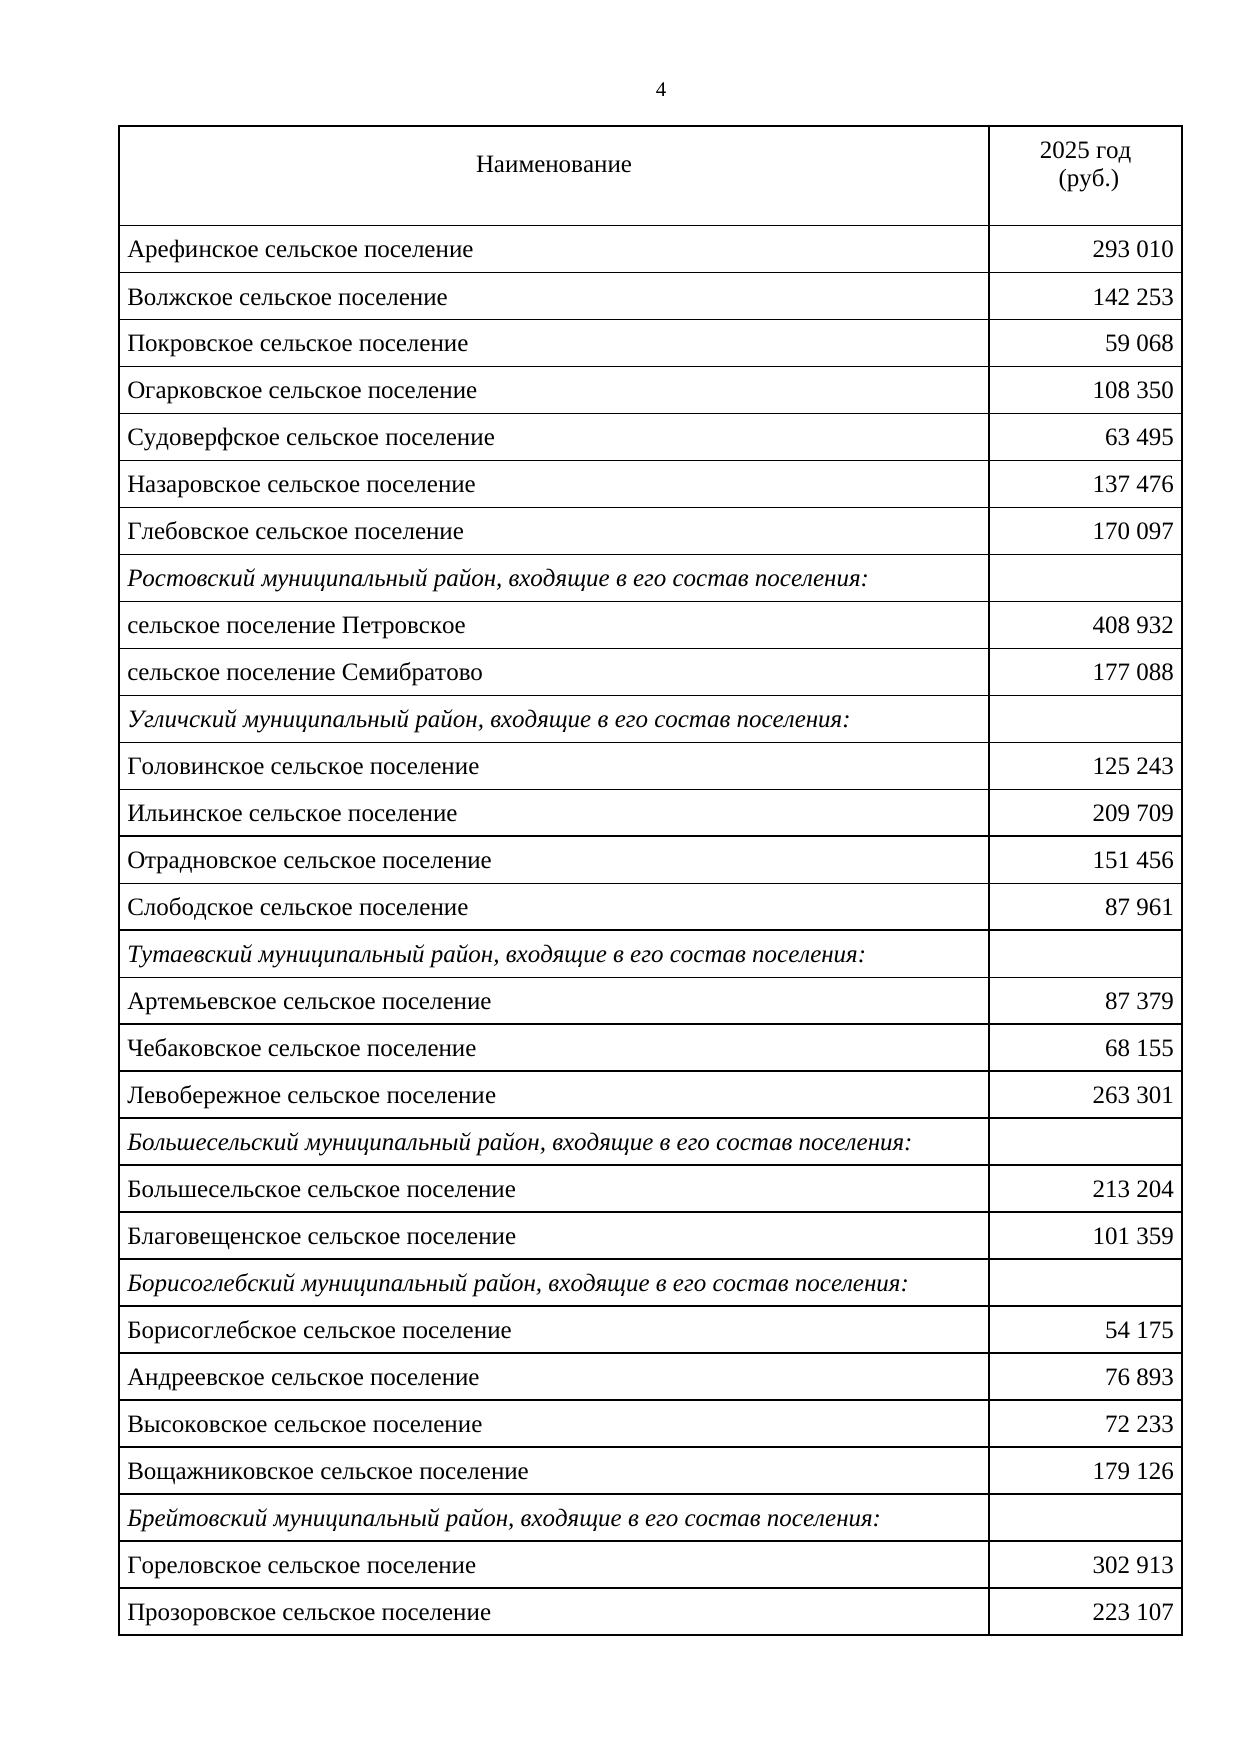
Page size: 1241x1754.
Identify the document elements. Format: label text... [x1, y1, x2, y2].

table_cell 63 495 [990, 414, 1181, 459]
table_cell 179 126 [990, 1448, 1181, 1493]
table_cell Гореловское сельское поселение [120, 1542, 988, 1587]
table_cell Высоковское сельское поселение [120, 1401, 988, 1446]
table_cell Борисоглебский муниципальный район, входящие в его состав поселения: [120, 1260, 988, 1305]
table_cell 177 088 [990, 649, 1181, 694]
table_cell Арефинское сельское поселение [120, 226, 988, 272]
table_cell сельское поселение Семибратово [120, 649, 988, 694]
table_cell 101 359 [990, 1213, 1181, 1258]
table_cell Брейтовский муниципальный район, входящие в его состав поселения: [120, 1495, 988, 1540]
table_cell Вощажниковское сельское поселение [120, 1448, 988, 1493]
table_cell Прозоровское сельское поселение [120, 1589, 988, 1634]
table_header 2025 год (руб.) [990, 127, 1181, 225]
table_cell Большесельское сельское поселение [120, 1166, 988, 1211]
table_cell Глебовское сельское поселение [120, 508, 988, 553]
table_cell Чебаковское сельское поселение [120, 1025, 988, 1070]
table_cell 108 350 [990, 367, 1181, 413]
table_cell Волжское сельское поселение [120, 273, 988, 319]
table_cell Артемьевское сельское поселение [120, 978, 988, 1023]
table_cell Огарковское сельское поселение [120, 367, 988, 413]
table_cell Тутаевский муниципальный район, входящие в его состав поселения: [120, 931, 988, 976]
table_cell 76 893 [990, 1354, 1181, 1399]
table_cell Головинское сельское поселение [120, 743, 988, 788]
table_cell 59 068 [990, 320, 1181, 366]
table_cell Благовещенское сельское поселение [120, 1213, 988, 1258]
table_cell 68 155 [990, 1025, 1181, 1070]
table_header Наименование [120, 127, 988, 225]
table_cell Покровское сельское поселение [120, 320, 988, 366]
table_cell Большесельский муниципальный район, входящие в его состав поселения: [120, 1119, 988, 1164]
table_cell 213 204 [990, 1166, 1181, 1211]
table_cell 54 175 [990, 1307, 1181, 1352]
table_cell 87 379 [990, 978, 1181, 1023]
table_cell [990, 1119, 1181, 1164]
table_cell Андреевское сельское поселение [120, 1354, 988, 1399]
table_cell Ильинское сельское поселение [120, 790, 988, 835]
table_cell 170 097 [990, 508, 1181, 553]
table_cell Левобережное сельское поселение [120, 1072, 988, 1117]
table_cell 263 301 [990, 1072, 1181, 1117]
table_cell 87 961 [990, 884, 1181, 929]
table_cell [990, 555, 1181, 601]
table_cell Отрадновское сельское поселение [120, 837, 988, 882]
table_cell сельское поселение Петровское [120, 602, 988, 647]
table_cell [990, 696, 1181, 741]
table_cell 408 932 [990, 602, 1181, 647]
table_cell Борисоглебское сельское поселение [120, 1307, 988, 1352]
table_cell 72 233 [990, 1401, 1181, 1446]
table_cell 293 010 [990, 226, 1181, 272]
table_cell [990, 1495, 1181, 1540]
table_cell 151 456 [990, 837, 1181, 882]
table_cell 209 709 [990, 790, 1181, 835]
table_cell 302 913 [990, 1542, 1181, 1587]
table_cell Слободское сельское поселение [120, 884, 988, 929]
table_cell 223 107 [990, 1589, 1181, 1634]
table_cell 142 253 [990, 273, 1181, 319]
table_cell Ростовский муниципальный район, входящие в его состав поселения: [120, 555, 988, 601]
table_cell Угличский муниципальный район, входящие в его состав поселения: [120, 696, 988, 741]
table_cell [990, 1260, 1181, 1305]
table_cell 125 243 [990, 743, 1181, 788]
table_cell 137 476 [990, 461, 1181, 507]
table_cell Назаровское сельское поселение [120, 461, 988, 507]
table_cell Судоверфское сельское поселение [120, 414, 988, 459]
table_cell [990, 931, 1181, 976]
